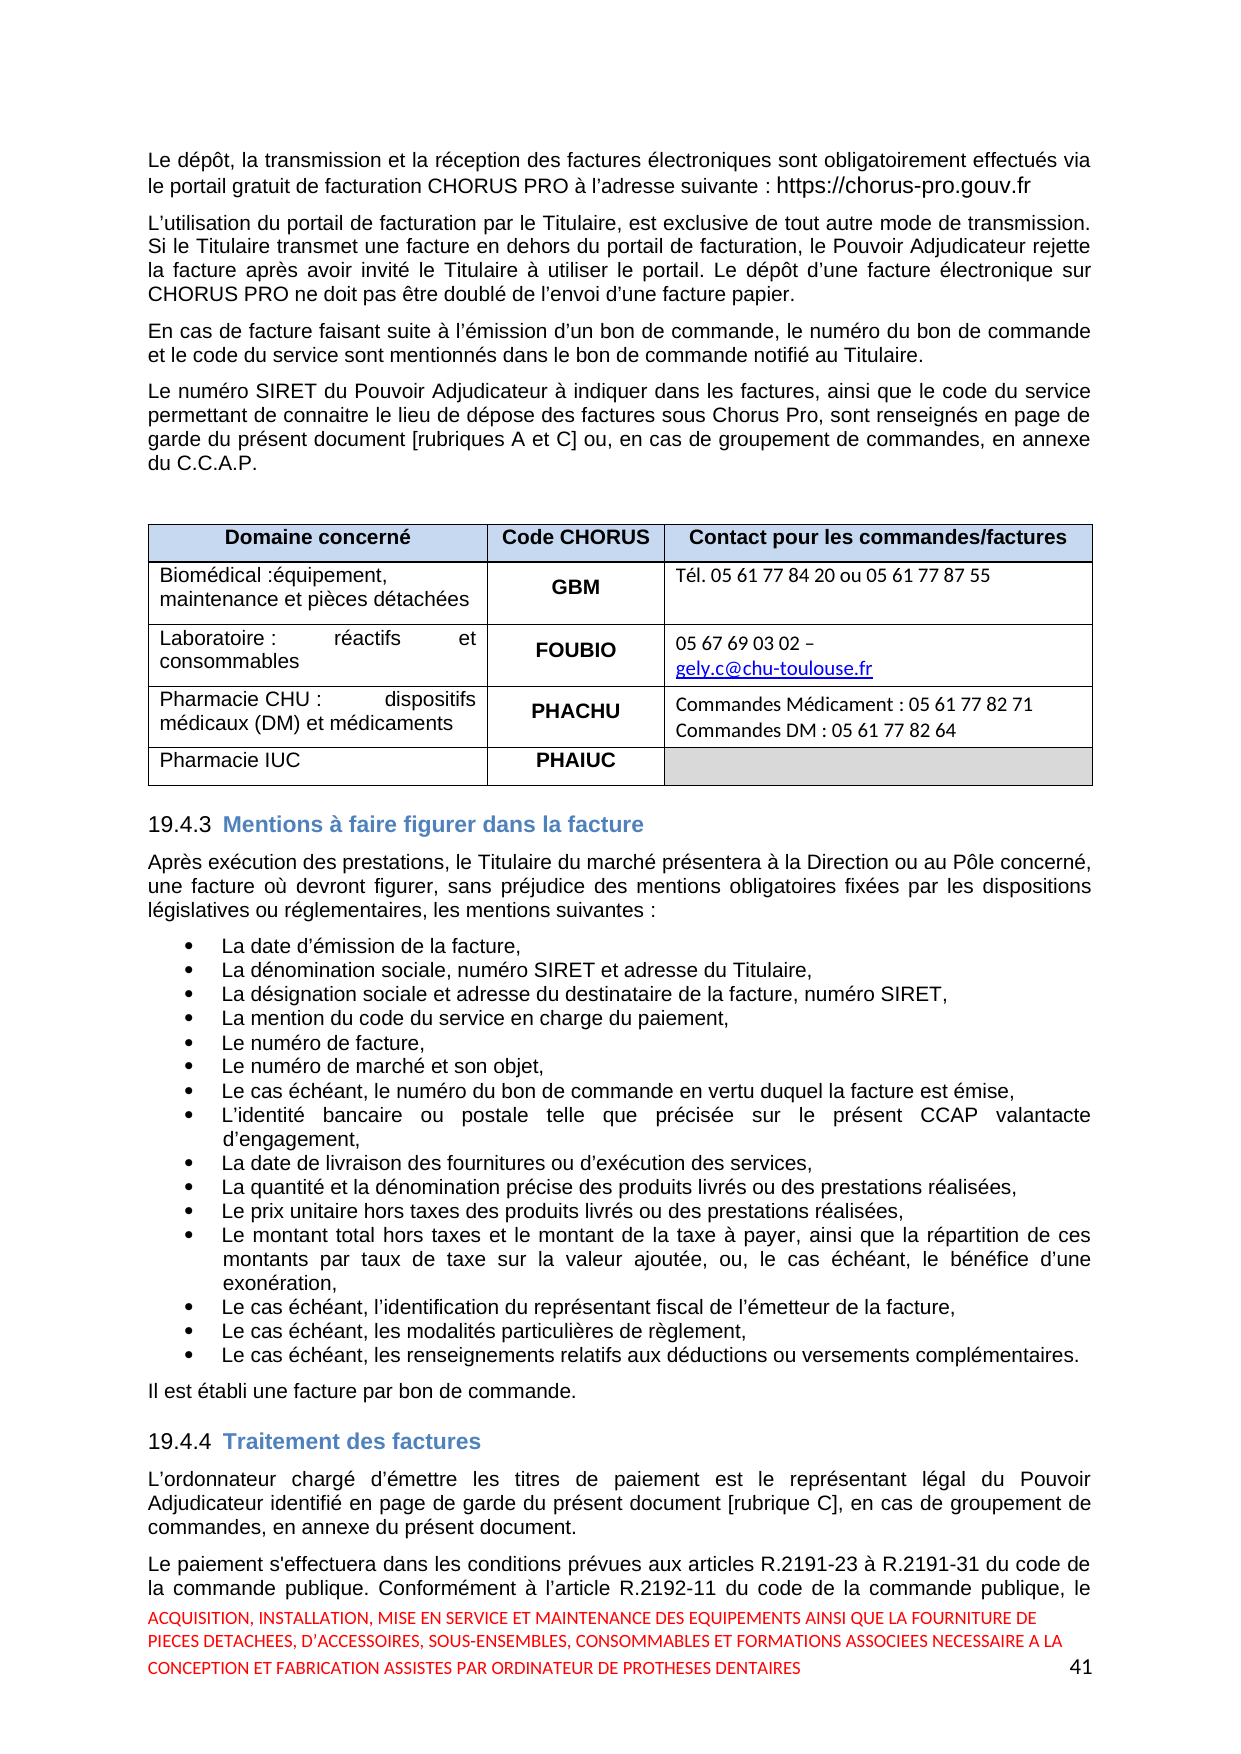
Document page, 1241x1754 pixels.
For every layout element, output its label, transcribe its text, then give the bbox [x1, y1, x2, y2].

table_cell FOUBIO [488, 625, 664, 686]
text L’ordonnateur chargé d’émettre les titres de paiement est le représentant légal du Pouvoir Adjudicateur identifié en page de garde du présent document [rubrique C], en cas de groupement de commandes, en annexe du présent document. [148, 1467, 1093, 1539]
text Il est établi une facture par bon de commande. [148, 1379, 1093, 1403]
list Le cas échéant, l’identification du représentant fiscal de l’émetteur de la facture, [185, 1295, 1093, 1319]
list La dénomination sociale, numéro SIRET et adresse du Titulaire, [185, 958, 1093, 982]
list Le cas échéant, les modalités particulières de règlement, [185, 1319, 1093, 1343]
subtitle Traitement des factures [148, 1428, 1093, 1455]
table_cell Pharmacie CHU : dispositifs médicaux (DM) et médicaments [149, 687, 487, 747]
text Le dépôt, la transmission et la réception des factures électroniques sont obligatoirement effectués via le portail gratuit de facturation CHORUS PRO à l’adresse suivante : https://chorus-pro.gouv.fr [148, 148, 1093, 198]
list Le numéro de facture, [185, 1030, 1093, 1054]
list Le cas échéant, les renseignements relatifs aux déductions ou versements complémentaires. [185, 1343, 1093, 1367]
table_cell Pharmacie IUC [149, 748, 487, 785]
list Le cas échéant, le numéro du bon de commande en vertu duquel la facture est émise, [185, 1078, 1093, 1102]
text En cas de facture faisant suite à l’émission d’un bon de commande, le numéro du bon de commande et le code du service sont mentionnés dans le bon de commande notifié au Titulaire. [148, 319, 1093, 367]
table_header Code CHORUS [488, 525, 664, 561]
list La mention du code du service en charge du paiement, [185, 1006, 1093, 1030]
table_header Domaine concerné [149, 525, 487, 561]
table_cell GBM [488, 563, 664, 624]
table_cell PHAIUC [488, 748, 664, 785]
text Après exécution des prestations, le Titulaire du marché présentera à la Direction ou au Pôle concerné, une facture où devront figurer, sans préjudice des mentions obligatoires fixées par les dispositions législatives ou réglementaires, les mentions suivantes : [148, 850, 1093, 922]
list La désignation sociale et adresse du destinataire de la facture, numéro SIRET, [185, 982, 1093, 1006]
list La date de livraison des fournitures ou d’exécution des services, [185, 1151, 1093, 1174]
list Le montant total hors taxes et le montant de la taxe à payer, ainsi que la répartition de ces montants par taux de taxe sur la valeur ajoutée, ou, le cas échéant, le bénéfice d’une exonération, [185, 1223, 1093, 1295]
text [148, 1552, 1093, 1599]
text Le numéro SIRET du Pouvoir Adjudicateur à indiquer dans les factures, ainsi que le code du service permettant de connaitre le lieu de dépose des factures sous Chorus Pro, sont renseignés en page de garde du présent document [rubriques A et C] ou, en cas de groupement de commandes, en annexe du C.C.A.P. [148, 379, 1093, 475]
table_cell 05 67 69 03 02 – gely.c@chu-toulouse.fr [665, 625, 1092, 686]
text L’utilisation du portail de facturation par le Titulaire, est exclusive de tout autre mode de transmission. Si le Titulaire transmet une facture en dehors du portail de facturation, le Pouvoir Adjudicateur rejette la facture après avoir invité le Titulaire à utiliser le portail. Le dépôt d’une facture électronique sur CHORUS PRO ne doit pas être doublé de l’envoi d’une facture papier. [148, 210, 1093, 306]
subtitle Mentions à faire figurer dans la facture [148, 811, 1093, 837]
list La date d’émission de la facture, [185, 934, 1093, 958]
list La quantité et la dénomination précise des produits livrés ou des prestations réalisées, [185, 1174, 1093, 1199]
table_cell PHACHU [488, 687, 664, 747]
table_cell Tél. 05 61 77 84 20 ou 05 61 77 87 55 [665, 563, 1092, 624]
table_cell Biomédical :équipement, maintenance et pièces détachées [149, 563, 487, 624]
table_cell Laboratoire : réactifs et consommables [149, 625, 487, 686]
list Le numéro de marché et son objet, [185, 1054, 1093, 1078]
table_cell Commandes Médicament : 05 61 77 82 71 Commandes DM : 05 61 77 82 64 [665, 687, 1092, 747]
table_header Contact pour les commandes/factures [665, 525, 1092, 561]
table_cell [665, 748, 1092, 785]
list Le prix unitaire hors taxes des produits livrés ou des prestations réalisées, [185, 1199, 1093, 1223]
list L’identité bancaire ou postale telle que précisée sur le présent CCAP valantacte d’engagement, [185, 1102, 1093, 1151]
